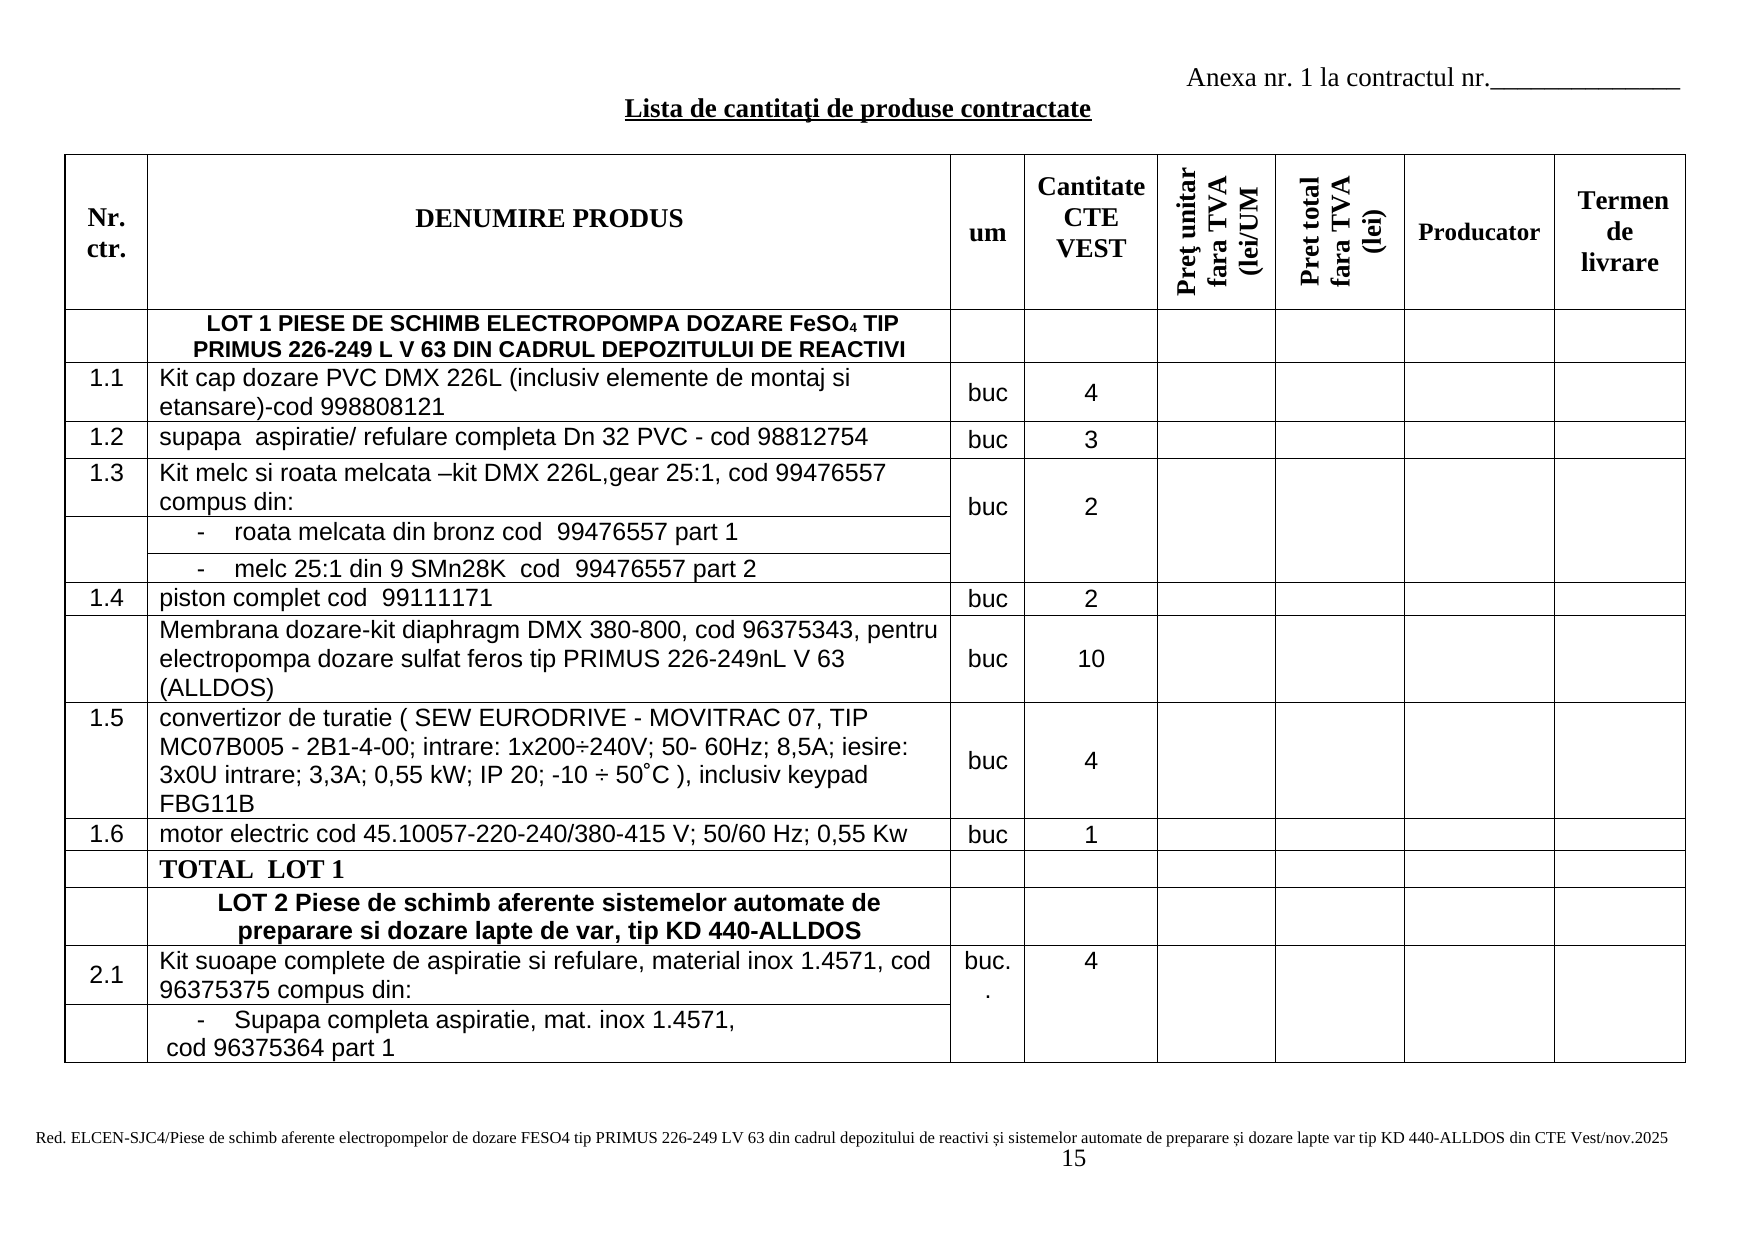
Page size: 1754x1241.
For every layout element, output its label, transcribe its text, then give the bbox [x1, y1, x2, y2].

table_cell [1025, 851, 1157, 887]
table_cell buc [951, 363, 1024, 421]
table_cell 10 [1025, 616, 1157, 702]
table_cell buc [951, 459, 1024, 582]
table_cell [1276, 616, 1404, 702]
table_cell Membrana dozare-kit diaphragm DMX 380-800, cod 96375343, pentru electropompa dozare sulfat feros tip PRIMUS 226-249nL V 63 (ALLDOS) [148, 616, 950, 702]
table_cell melc 25:1 din 9 SMn28K cod 99476557 part 2 [575, 554, 950, 582]
table_cell [1276, 703, 1404, 818]
table_cell [1555, 946, 1685, 1062]
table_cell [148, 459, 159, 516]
table_cell 2.1 [66, 946, 147, 1004]
table_cell [1158, 363, 1275, 421]
table_cell LOT 2 Piese de schimb aferente sistemelor automate de preparare si dozare lapte de var, tip KD 440-ALLDOS [148, 888, 950, 945]
table_cell [66, 517, 147, 582]
table_cell [1405, 946, 1554, 1062]
table_cell [951, 310, 1024, 362]
table_cell [1158, 422, 1275, 457]
table_cell [1405, 888, 1554, 945]
table_cell [66, 888, 147, 945]
table_cell [1405, 616, 1554, 702]
table_cell [1555, 422, 1685, 457]
text Lista de cantitaţi de produse contractate [35, 92, 1680, 123]
table_cell motor electric cod 45.10057-220-240/380-415 V; 50/60 Hz; 0,55 Kw [148, 819, 950, 850]
table_cell [1405, 459, 1554, 582]
table_cell [1276, 888, 1404, 945]
table_cell [1158, 459, 1275, 582]
table_cell 2 [1025, 459, 1157, 582]
table_cell [1158, 310, 1275, 362]
table_cell 3 [1025, 422, 1157, 457]
table_cell supapa aspiratie/ refulare completa Dn 32 PVC - cod 98812754 [148, 422, 950, 457]
table_cell buc [951, 703, 1024, 818]
table_cell [66, 1005, 147, 1062]
table_header DENUMIRE PRODUS [148, 155, 950, 308]
table_header Preţ unitar fara TVA (lei/UM [1158, 155, 1275, 308]
table_cell [1276, 583, 1404, 614]
table_cell 1.5 [66, 703, 147, 818]
text Anexa nr. 1 la contractul nr.______________ [35, 61, 1680, 92]
table_cell 4 [1025, 363, 1157, 421]
table_cell [1555, 459, 1685, 582]
table_cell [1555, 583, 1685, 614]
table_cell [1405, 703, 1554, 818]
table_cell [1555, 616, 1685, 702]
table_cell [1276, 310, 1404, 362]
table_cell TOTAL LOT 1 [148, 851, 950, 887]
table_cell [1405, 310, 1554, 362]
table_cell [1276, 851, 1404, 887]
table_cell 1 [1025, 819, 1157, 850]
table_cell Supapa completa aspiratie, mat. inox 1.4571, cod 96375364 part 1 [148, 1005, 950, 1062]
table_header Termen de livrare [1555, 155, 1685, 308]
table_cell roata melcata din bronz cod 99476557 part 1 [148, 517, 950, 552]
table_cell [951, 888, 1024, 945]
table_cell 1.1 [66, 363, 147, 421]
table_cell 1.6 [66, 819, 147, 850]
table_cell piston complet cod 99111171 [148, 583, 950, 614]
table_cell LOT 1 PIESE DE SCHIMB ELECTROPOMPA DOZARE FeSO4 TIP PRIMUS 226-249 L V 63 DIN CADRUL DEPOZITULUI DE REACTIVI [148, 310, 950, 362]
table_cell buc [951, 583, 1024, 614]
table_cell [1158, 946, 1275, 1062]
table_cell Kit melc si roata melcata –kit DMX 226L,gear 25:1, cod 99476557 compus din: [294, 459, 950, 516]
table_cell convertizor de turatie ( SEW EURODRIVE - MOVITRAC 07, TIP MC07B005 - 2B1-4-00; intrare: 1x200÷240V; 50- 60Hz; 8,5A; iesire: 3x0U intrare; 3,3A; 0,55 kW; IP 20; -10 ÷ 50˚C ), inclusiv keypad FBG11B [148, 703, 950, 818]
table_cell [1158, 703, 1275, 818]
table_cell Kit cap dozare PVC DMX 226L (inclusiv elemente de montaj si etansare)-cod 998808121 [148, 363, 950, 421]
table_cell [66, 310, 147, 362]
table_header Cantitate CTE VEST [1025, 155, 1157, 308]
table_cell [1158, 851, 1275, 887]
table_cell [1276, 459, 1404, 582]
table_header Nr. ctr. [66, 155, 147, 308]
table_cell 4 [1025, 946, 1157, 1062]
table_cell 4 [1025, 703, 1157, 818]
table_cell [1555, 851, 1685, 887]
table_cell [1405, 819, 1554, 850]
table_cell [1025, 310, 1157, 362]
table_header um [951, 155, 1024, 308]
table_cell [1555, 363, 1685, 421]
table_cell [1405, 363, 1554, 421]
table_cell [1276, 819, 1404, 850]
table_cell [1158, 616, 1275, 702]
table_cell [1405, 583, 1554, 614]
table_cell [1158, 583, 1275, 614]
table_cell 1.4 [66, 583, 147, 614]
table_cell 1.3 [66, 459, 147, 516]
table_cell [1158, 888, 1275, 945]
table_cell [66, 851, 147, 887]
table_cell [1025, 888, 1157, 945]
table_cell [1276, 422, 1404, 457]
table_cell 2 [1025, 583, 1157, 614]
table_cell buc [951, 422, 1024, 457]
table_cell [1405, 422, 1554, 457]
table_cell buc [951, 616, 1024, 702]
table_cell 1.2 [66, 422, 147, 457]
table_cell Kit suoape complete de aspiratie si refulare, material inox 1.4571, cod 96375375 compus din: [148, 946, 950, 1004]
table_cell [951, 851, 1024, 887]
table_cell [1276, 363, 1404, 421]
table_cell buc [951, 819, 1024, 850]
table_cell [1555, 310, 1685, 362]
table_cell [1405, 851, 1554, 887]
table_cell buc. . [951, 946, 1024, 1062]
table_header Producator [1405, 155, 1554, 308]
table_cell [1158, 819, 1275, 850]
table_header Pret total fara TVA (lei) [1276, 155, 1404, 308]
table_cell [1555, 888, 1685, 945]
table_cell [1276, 946, 1404, 1062]
table_cell [66, 616, 147, 702]
table_cell [1555, 703, 1685, 818]
table_cell [1555, 819, 1685, 850]
